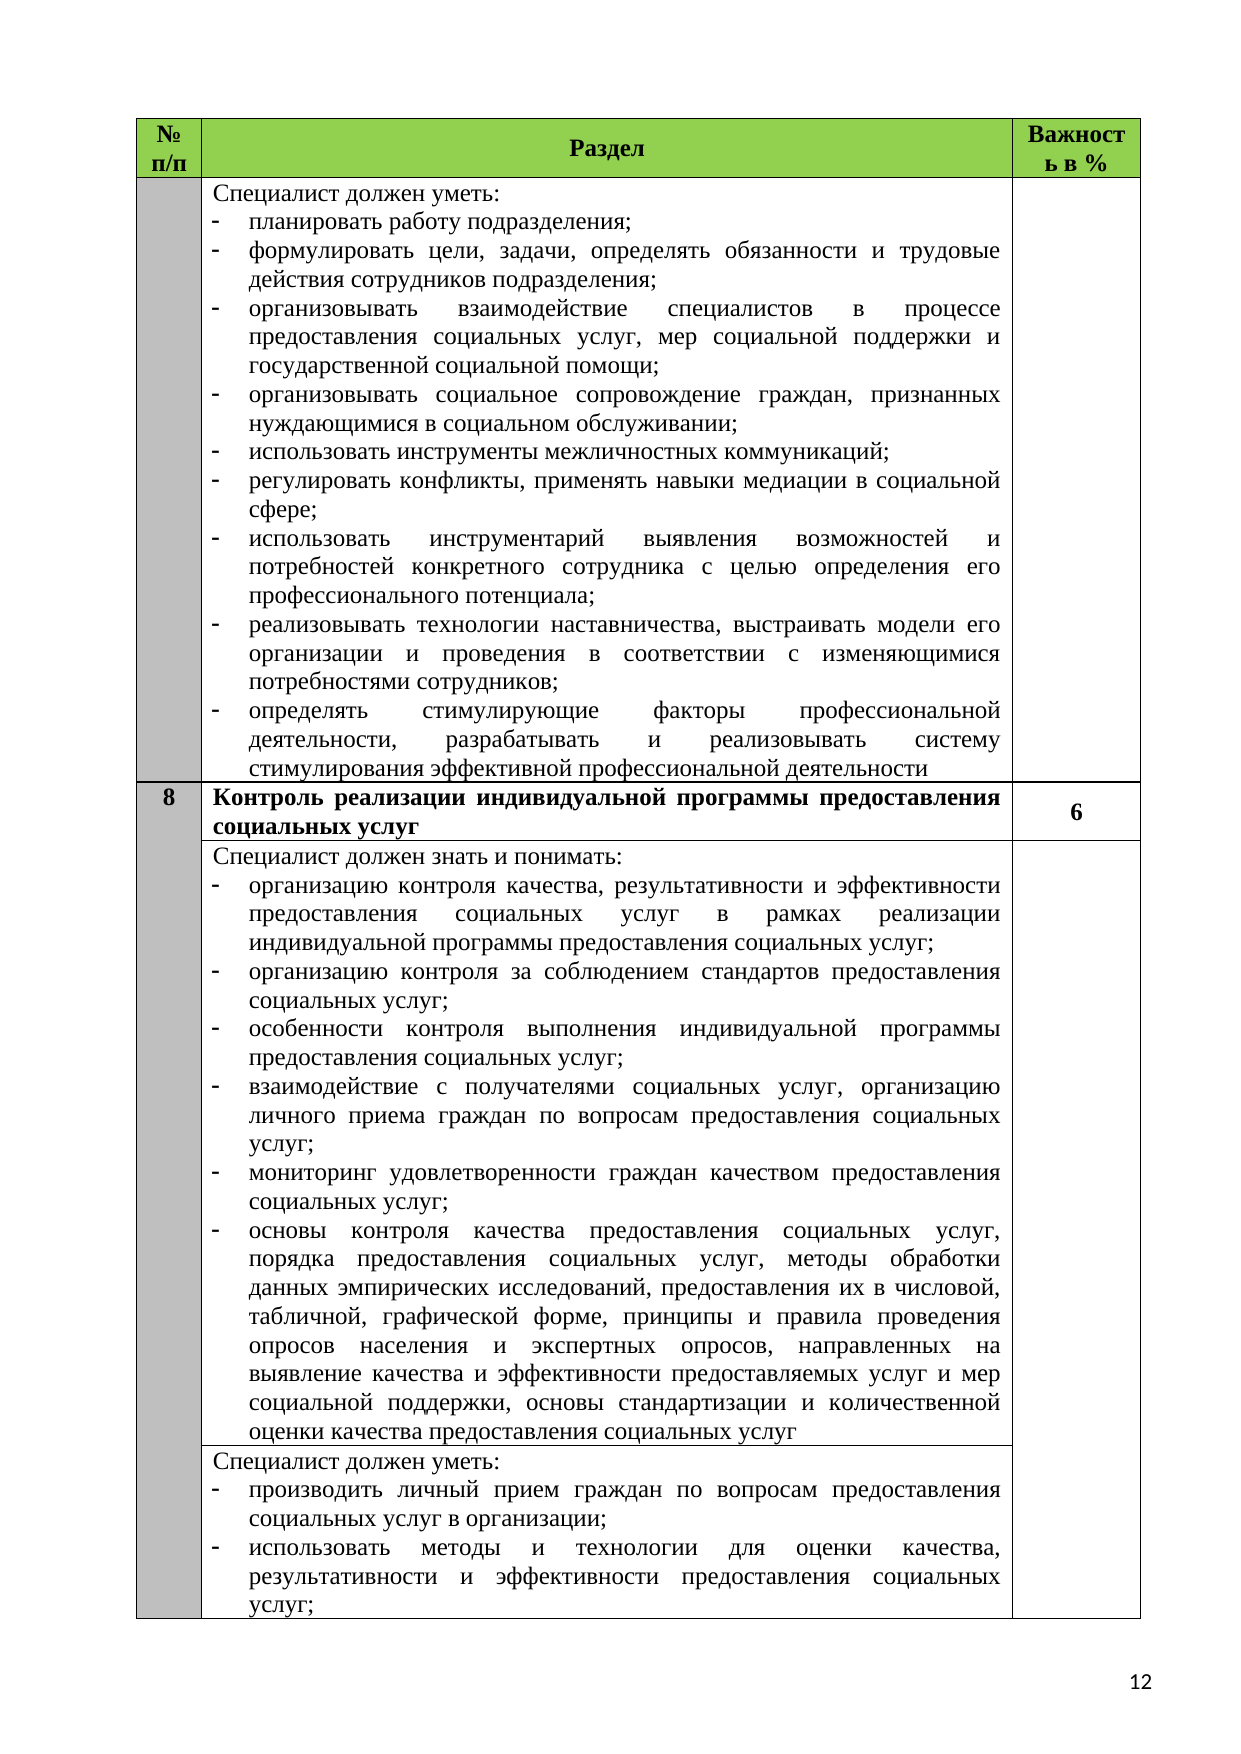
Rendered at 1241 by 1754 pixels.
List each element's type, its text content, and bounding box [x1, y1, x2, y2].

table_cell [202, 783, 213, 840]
table_cell 8 [137, 783, 201, 1618]
table_header Важность в % [1013, 119, 1140, 177]
table_cell Контроль реализации индивидуальной программы предоставления социальных услуг [419, 783, 1012, 840]
table_header Раздел [202, 119, 1012, 177]
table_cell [202, 1446, 1012, 1618]
table_cell Специалист должен знать и понимать: организацию контроля качества, результативности и эффективности предоставления социальных услуг в рамках реализации индивидуальной программы предоставления социальных услуг; организацию контроля за соблюдением стандартов предоставления социальных услуг; особенности контроля выполнения индивидуальной программы предоставления социальных услуг; взаимодействие с получателями социальных услуг, организацию личного приема граждан по вопросам предоставления социальных услуг; мониторинг удовлетворенности граждан качеством предоставления социальных услуг; основы контроля качества предоставления социальных услуг, порядка предоставления социальных услуг, методы обработки данных эмпирических исследований, предоставления их в числовой, табличной, графической форме, принципы и правила проведения опросов населения и экспертных опросов, направленных на выявление качества и эффективности предоставляемых услуг и мер социальной поддержки, основы стандартизации и количественной оценки качества предоставления социальных услуг [202, 841, 1012, 1445]
table_header № п/п [137, 119, 201, 177]
table_cell [1013, 178, 1140, 781]
table_cell Специалист должен уметь: планировать работу подразделения; формулировать цели, задачи, определять обязанности и трудовые действия сотрудников подразделения; организовывать взаимодействие специалистов в процессе предоставления социальных услуг, мер социальной поддержки и государственной социальной помощи; организовывать социальное сопровождение граждан, признанных нуждающимися в социальном обслуживании; использовать инструменты межличностных коммуникаций; регулировать конфликты, применять навыки медиации в социальной сфере; использовать инструментарий выявления возможностей и потребностей конкретного сотрудника с целью определения его профессионального потенциала; реализовывать технологии наставничества, выстраивать модели его организации и проведения в соответствии с изменяющимися потребностями сотрудников; определять стимулирующие факторы профессиональной деятельности, разрабатывать и реализовывать систему стимулирования эффективной профессиональной деятельности [202, 178, 1012, 781]
table_cell [1013, 841, 1140, 1618]
table_cell 6 [1013, 783, 1140, 840]
